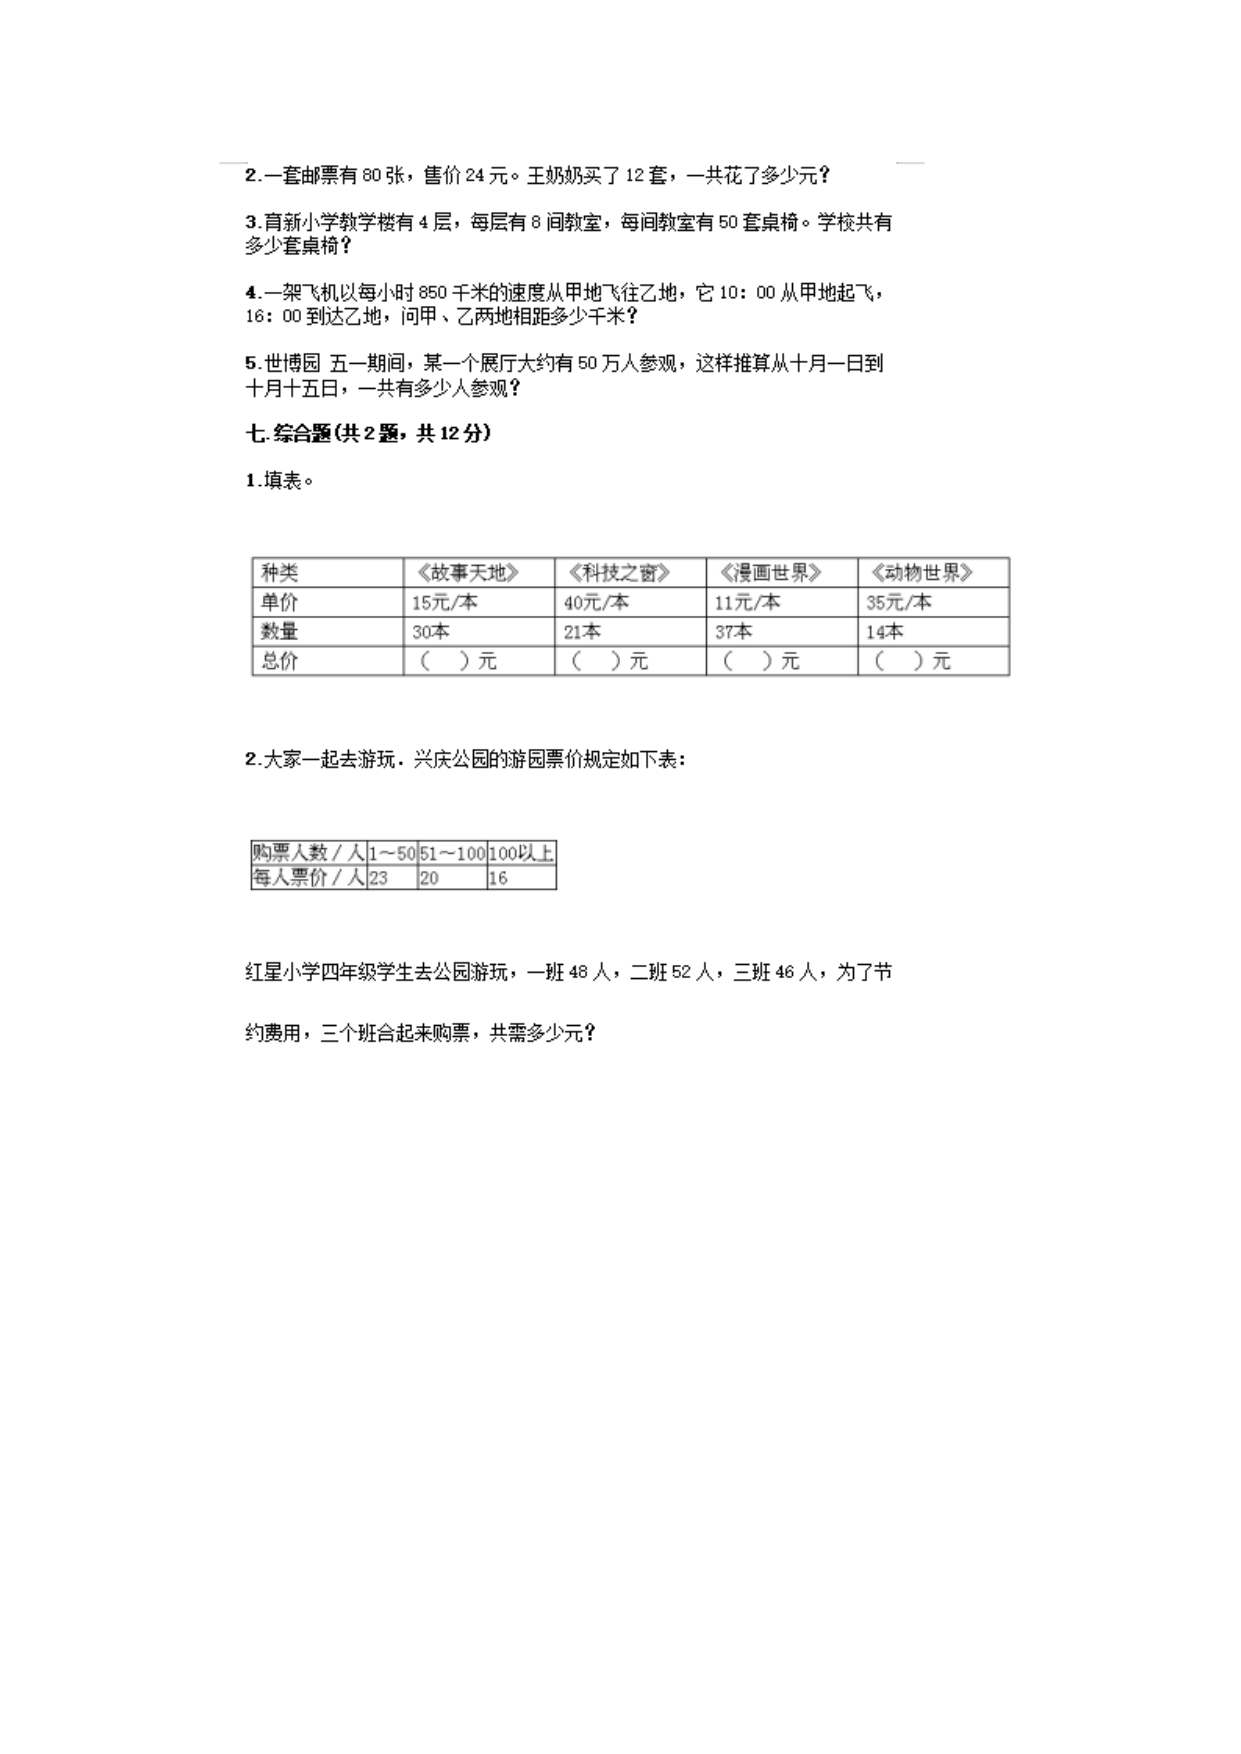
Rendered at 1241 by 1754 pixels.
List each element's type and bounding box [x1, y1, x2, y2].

picture [215, 162, 1025, 1061]
